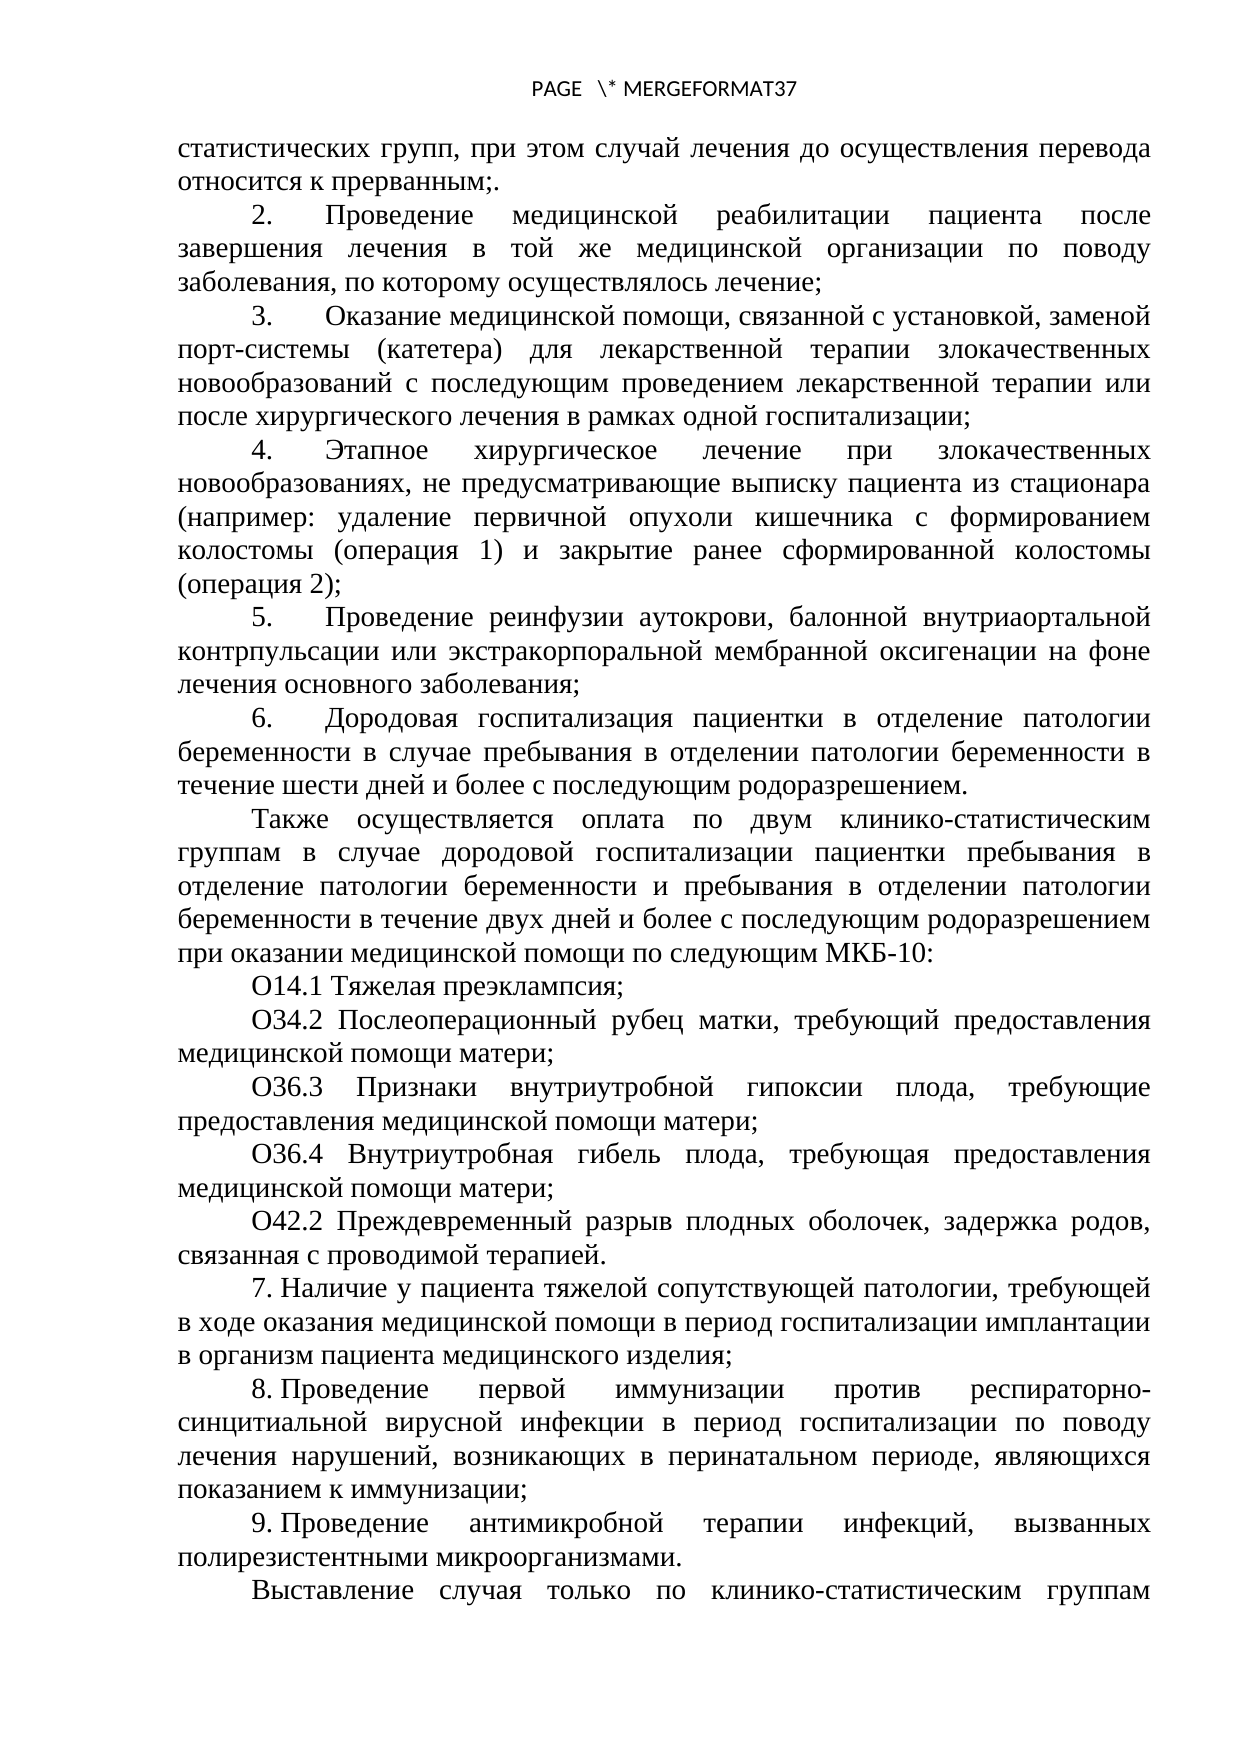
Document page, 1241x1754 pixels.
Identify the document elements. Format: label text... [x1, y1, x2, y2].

text О14.1 Тяжелая преэклампсия; [177, 968, 1152, 1002]
text 7. Наличие у пациента тяжелой сопутствующей патологии, требующей в ходе оказания медицинской помощи в период госпитализации имплантации в организм пациента медицинского изделия; [177, 1270, 1152, 1371]
list Также осуществляется оплата по двум клинико-статистическим группам в случае дородовой госпитализации пациентки пребывания в отделение патологии беременности и пребывания в отделении патологии беременности в течение двух дней и более с последующим родоразрешением при оказании медицинской помощи по следующим МКБ-10: [177, 801, 1152, 968]
text О36.4 Внутриутробная гибель плода, требующая предоставления медицинской помощи матери; [177, 1136, 1152, 1203]
text 8. Проведение первой иммунизации против респираторно-синцитиальной вирусной инфекции в период госпитализации по поводу лечения нарушений, возникающих в перинатальном периоде, являющихся показанием к иммунизации; [177, 1371, 1152, 1505]
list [177, 130, 1152, 197]
list Оказание медицинской помощи, связанной с установкой, заменой порт-системы (катетера) для лекарственной терапии злокачественных новообразований с последующим проведением лекарственной терапии или после хирургического лечения в рамках одной госпитализации; [177, 298, 1152, 432]
list Проведение медицинской реабилитации пациента после завершения лечения в той же медицинской организации по поводу заболевания, по которому осуществлялось лечение; [177, 197, 1152, 298]
text О42.2 Преждевременный разрыв плодных оболочек, задержка родов, связанная с проводимой терапией. [177, 1203, 1152, 1270]
text 9. Проведение антимикробной терапии инфекций, вызванных полирезистентными микроорганизмами. [177, 1505, 1152, 1572]
list Дородовая госпитализация пациентки в отделение патологии беременности в случае пребывания в отделении патологии беременности в течение шести дней и более с последующим родоразрешением. [177, 700, 1152, 801]
text О36.3 Признаки внутриутробной гипоксии плода, требующие предоставления медицинской помощи матери; [177, 1069, 1152, 1136]
list Этапное хирургическое лечение при злокачественных новообразованиях, не предусматривающие выписку пациента из стационара (например: удаление первичной опухоли кишечника с формированием колостомы (операция 1) и закрытие ранее сформированной колостомы (операция 2); [177, 432, 1152, 599]
text О34.2 Послеоперационный рубец матки, требующий предоставления медицинской помощи матери; [177, 1002, 1152, 1069]
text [177, 1572, 1152, 1606]
list Проведение реинфузии аутокрови, балонной внутриаортальной контрпульсации или экстракорпоральной мембранной оксигенации на фоне лечения основного заболевания; [177, 599, 1152, 700]
